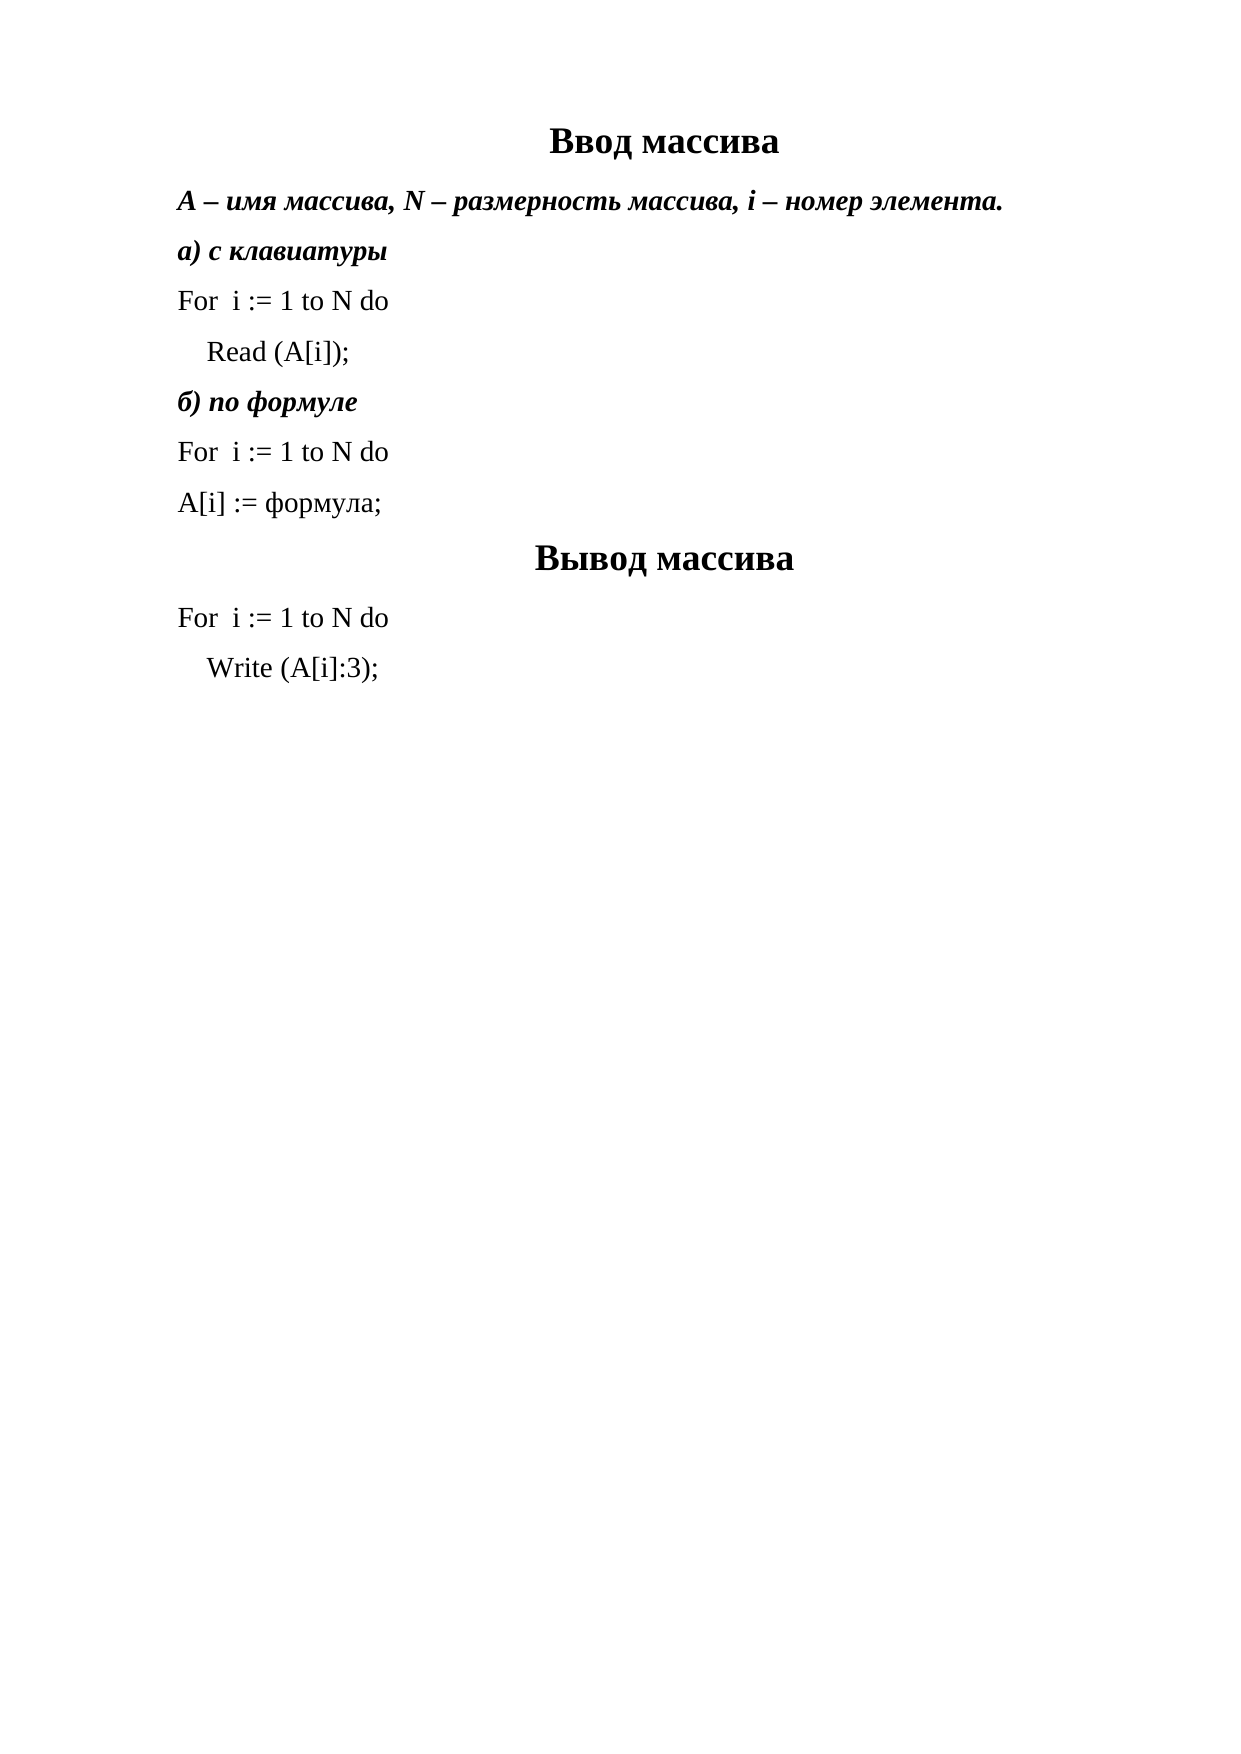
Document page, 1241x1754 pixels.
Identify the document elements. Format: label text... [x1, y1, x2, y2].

text Ввод массива [177, 118, 1152, 161]
text б) по формуле [177, 384, 1152, 418]
text For i := 1 to N do [177, 600, 1152, 633]
text А – имя массива, N – размерность массива, i – номер элемента. [177, 183, 1152, 216]
text For i := 1 to N do [177, 283, 1152, 317]
text а) с клавиатуры [177, 233, 1152, 267]
text For i := 1 to N do [177, 434, 1152, 468]
text Вывод массива [177, 535, 1152, 578]
text A[i] := формула; [177, 485, 1152, 518]
text Write (А[i]:3); [177, 650, 1152, 683]
text Read (А[i]); [177, 334, 1152, 367]
